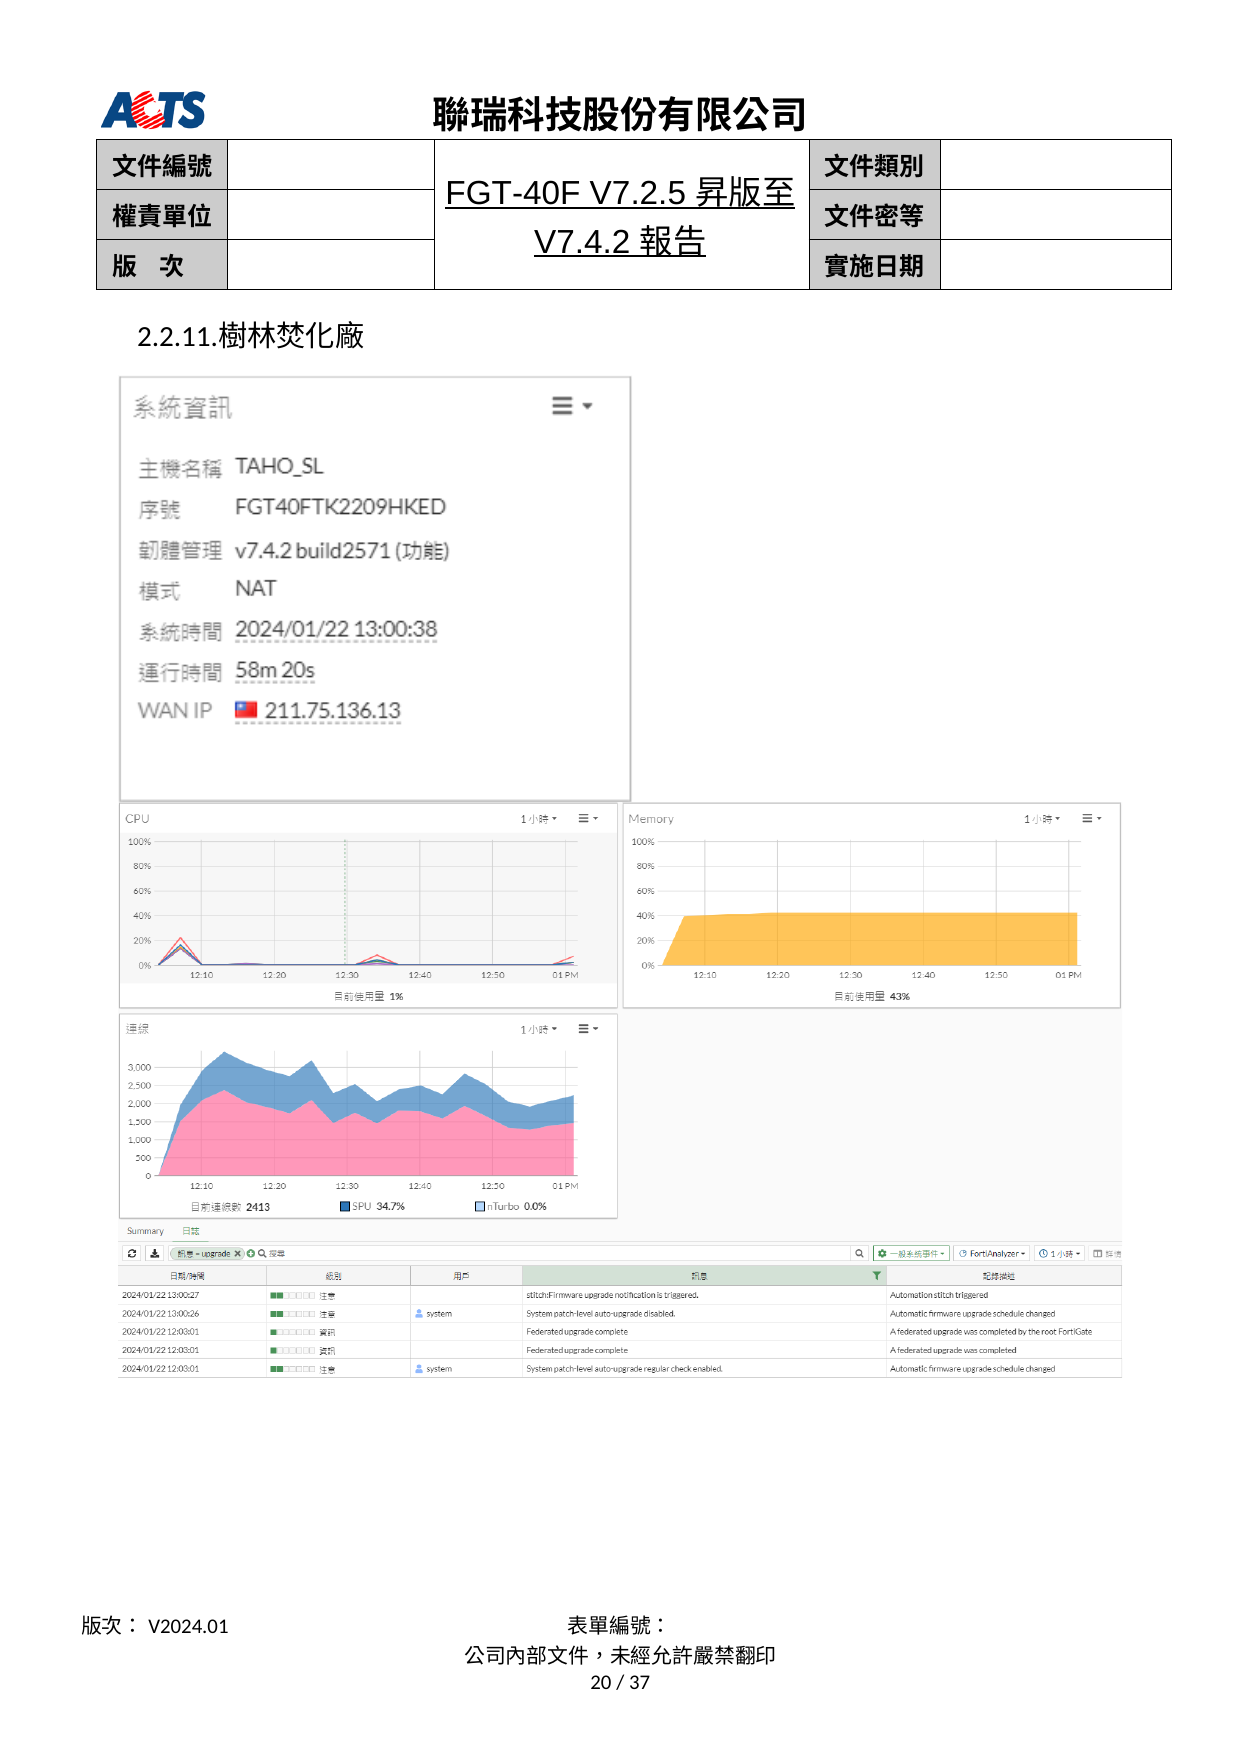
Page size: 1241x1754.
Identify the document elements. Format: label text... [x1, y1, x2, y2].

picture [101, 89, 206, 131]
subtitle 樹林焚化廠 [137, 315, 1122, 355]
picture [118, 375, 1123, 1378]
